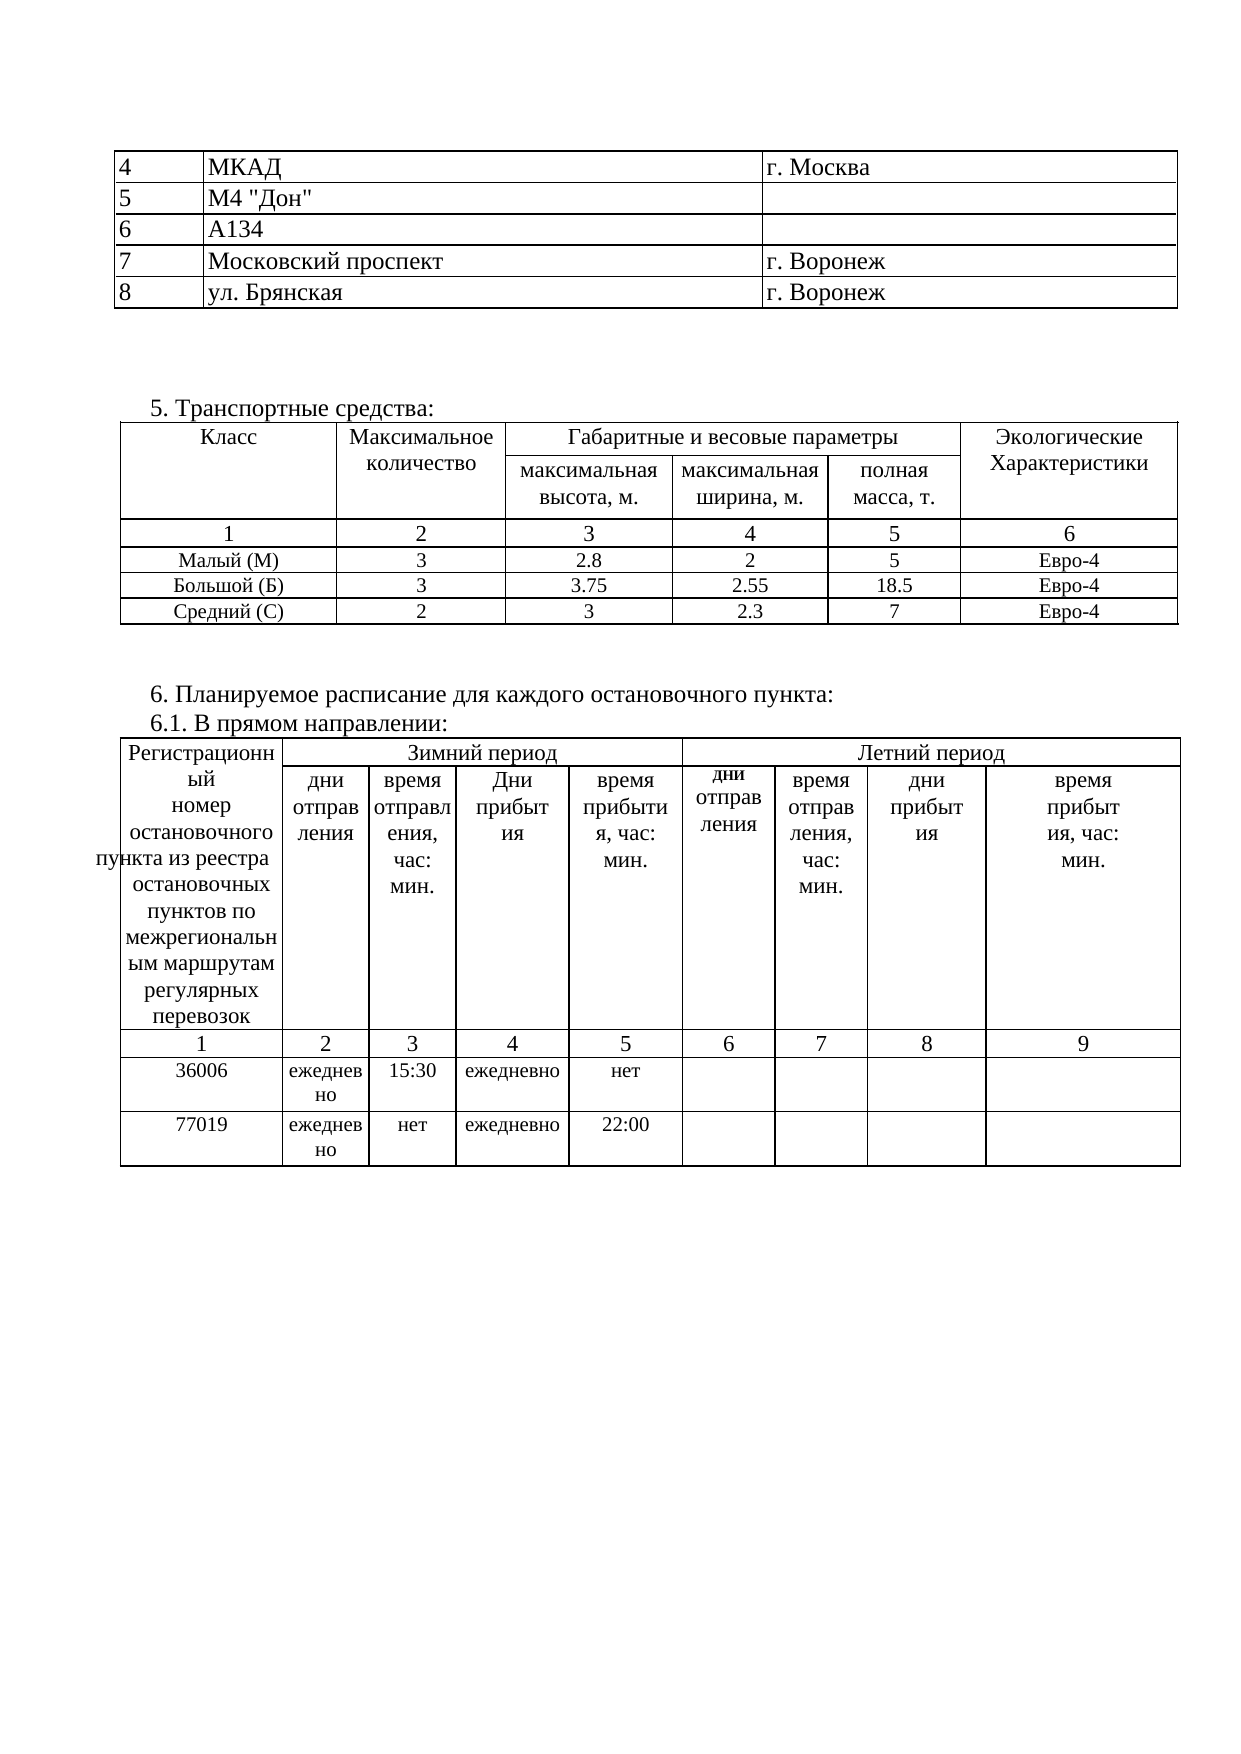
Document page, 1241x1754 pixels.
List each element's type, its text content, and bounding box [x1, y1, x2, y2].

table_cell Евро-4 [961, 599, 1177, 623]
table_cell М4 "Дон" [204, 183, 762, 213]
table_cell время отправ ления, час: мин. [776, 767, 867, 1028]
table_cell [683, 1058, 774, 1111]
table_cell ДНИ отправ ления [683, 767, 774, 1028]
table_cell 6 [683, 1030, 774, 1056]
table_cell дни отправ ления [283, 767, 368, 1028]
table_cell 1 [121, 520, 336, 546]
table_cell Большой (Б) [121, 573, 336, 597]
table_cell время отправл ения, час: мин. [370, 767, 455, 1028]
table_cell 3 [370, 1030, 455, 1056]
table_cell 7 [776, 1030, 867, 1056]
table_cell 7 [115, 245, 203, 276]
table_cell 3 [506, 599, 672, 623]
table_cell 77019 [121, 1112, 282, 1165]
text 6. Планируемое расписание для каждого остановочного пункта: [150, 679, 1090, 708]
table_cell 1 [121, 1030, 282, 1056]
table_cell А134 [204, 215, 762, 244]
table_cell Евро-4 [961, 548, 1177, 572]
table_cell максимальная ширина, м. [673, 456, 827, 518]
table_cell 8 [868, 1030, 985, 1056]
text 5. Транспортные средства: [150, 393, 1090, 421]
table_cell 36006 [121, 1058, 282, 1111]
table_cell 2.8 [506, 548, 672, 572]
table_cell Средний (С) [121, 599, 336, 623]
table_cell 2 [673, 548, 827, 572]
table_cell ежедневно [283, 1112, 368, 1165]
table_cell [868, 1112, 985, 1165]
table_cell [683, 1112, 774, 1165]
table_header Габаритные и весовые параметры [506, 423, 960, 455]
table_header Класс [121, 423, 336, 518]
table_cell Дни прибыт ия [457, 767, 568, 1028]
text 6.1. В прямом направлении: [150, 708, 1090, 737]
table_cell 22:00 [570, 1112, 682, 1165]
table_cell ежедневно [457, 1112, 568, 1165]
table_cell 5 [829, 548, 960, 572]
table_cell нет [370, 1112, 455, 1165]
table_cell 15:30 [370, 1058, 455, 1111]
table_cell нет [570, 1058, 682, 1111]
table_cell 3 [337, 548, 505, 572]
table_cell ежедневно [457, 1058, 568, 1111]
table_header Летний период [683, 739, 1180, 765]
table_cell Московский проспект [204, 246, 762, 276]
table_cell 9 [987, 1030, 1180, 1056]
table_cell 5 [115, 183, 203, 213]
table_cell [776, 1058, 867, 1111]
table_cell 4 [457, 1030, 568, 1056]
table_cell 4 [673, 520, 827, 546]
table_cell МКАД [204, 152, 762, 181]
table_cell 3.75 [506, 573, 672, 597]
table_cell 2 [337, 520, 505, 546]
table_cell 7 [829, 599, 960, 623]
table_cell время прибыти я, час: мин. [570, 767, 682, 1028]
table_cell 4 [115, 152, 203, 181]
table_header Зимний период [283, 739, 682, 765]
table_cell г. Воронеж [763, 276, 1177, 307]
table_cell ежедневно [283, 1058, 368, 1111]
table_cell [763, 181, 1177, 213]
table_cell дни прибыт ия [868, 767, 985, 1028]
table_cell 2 [337, 599, 505, 623]
table_cell 5 [570, 1030, 682, 1056]
table_cell г. Москва [763, 152, 1177, 181]
table_cell [987, 1112, 1180, 1165]
table_cell Евро-4 [961, 573, 1177, 597]
table_cell 3 [337, 573, 505, 597]
table_cell время прибыт ия, час: мин. [987, 767, 1180, 1028]
table_cell Малый (М) [121, 548, 336, 572]
table_cell [776, 1112, 867, 1165]
table_cell 2 [283, 1030, 368, 1056]
table_cell 2.3 [673, 599, 827, 623]
table_cell 6 [961, 520, 1177, 546]
table_cell г. Воронеж [763, 244, 1177, 276]
table_cell 2.55 [673, 573, 827, 597]
table_cell 6 [115, 214, 203, 244]
table_header Экологические Характеристики [961, 423, 1177, 518]
table_cell ул. Брянская [204, 277, 762, 307]
table_cell полная масса, т. [829, 456, 960, 518]
table_cell [868, 1058, 985, 1111]
table_header Регистрационный номер остановочного пункта из реестра остановочных пунктов по межрегиональным маршрутам регулярных перевозок [121, 739, 282, 1028]
table_cell 3 [506, 520, 672, 546]
table_cell 5 [829, 520, 960, 546]
table_cell максимальная высота, м. [506, 456, 672, 518]
table_cell 18.5 [829, 573, 960, 597]
table_cell [763, 213, 1177, 244]
table_header Максимальное количество [337, 423, 505, 518]
table_cell 8 [115, 277, 203, 307]
table_cell [987, 1058, 1180, 1111]
